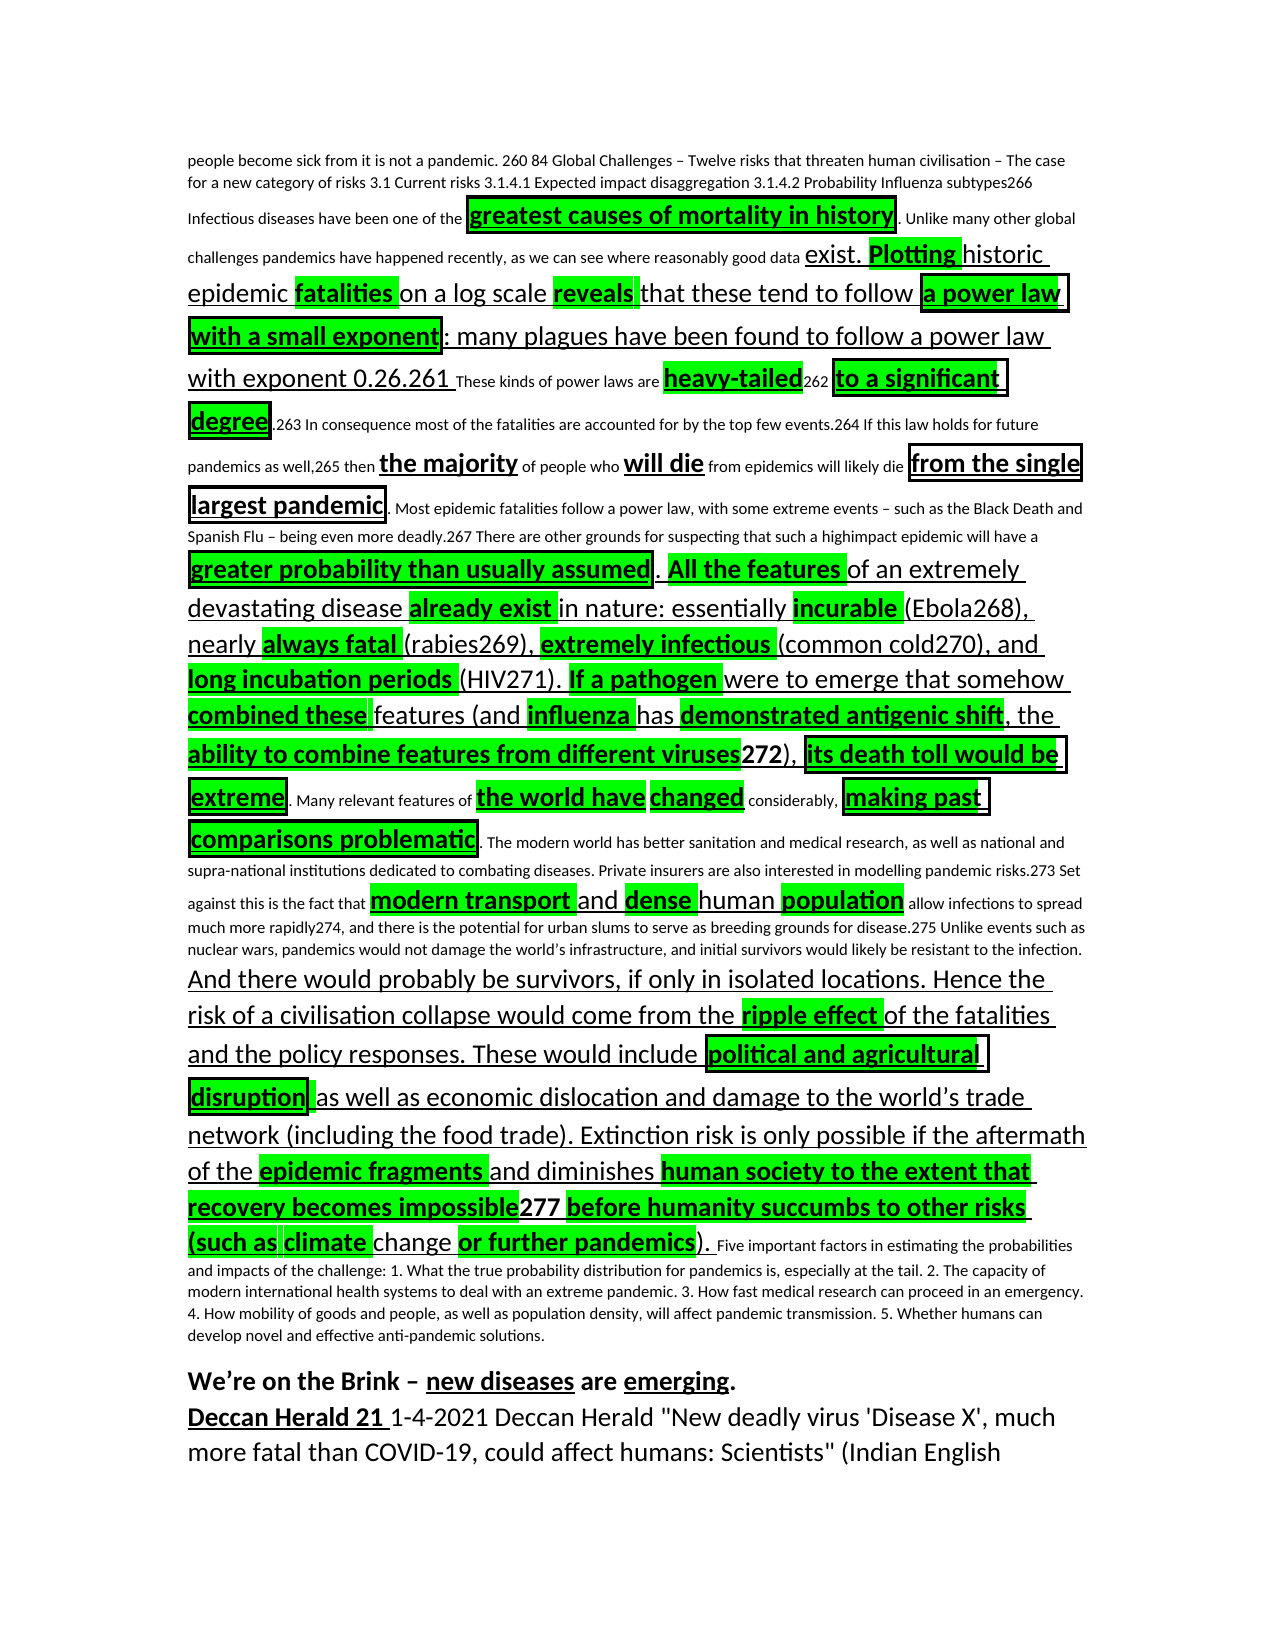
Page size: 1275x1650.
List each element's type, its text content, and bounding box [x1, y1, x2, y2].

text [187, 150, 1087, 1147]
subtitle We’re on the Brink – new diseases are emerging. [187, 1364, 1087, 1397]
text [187, 1400, 1087, 1468]
